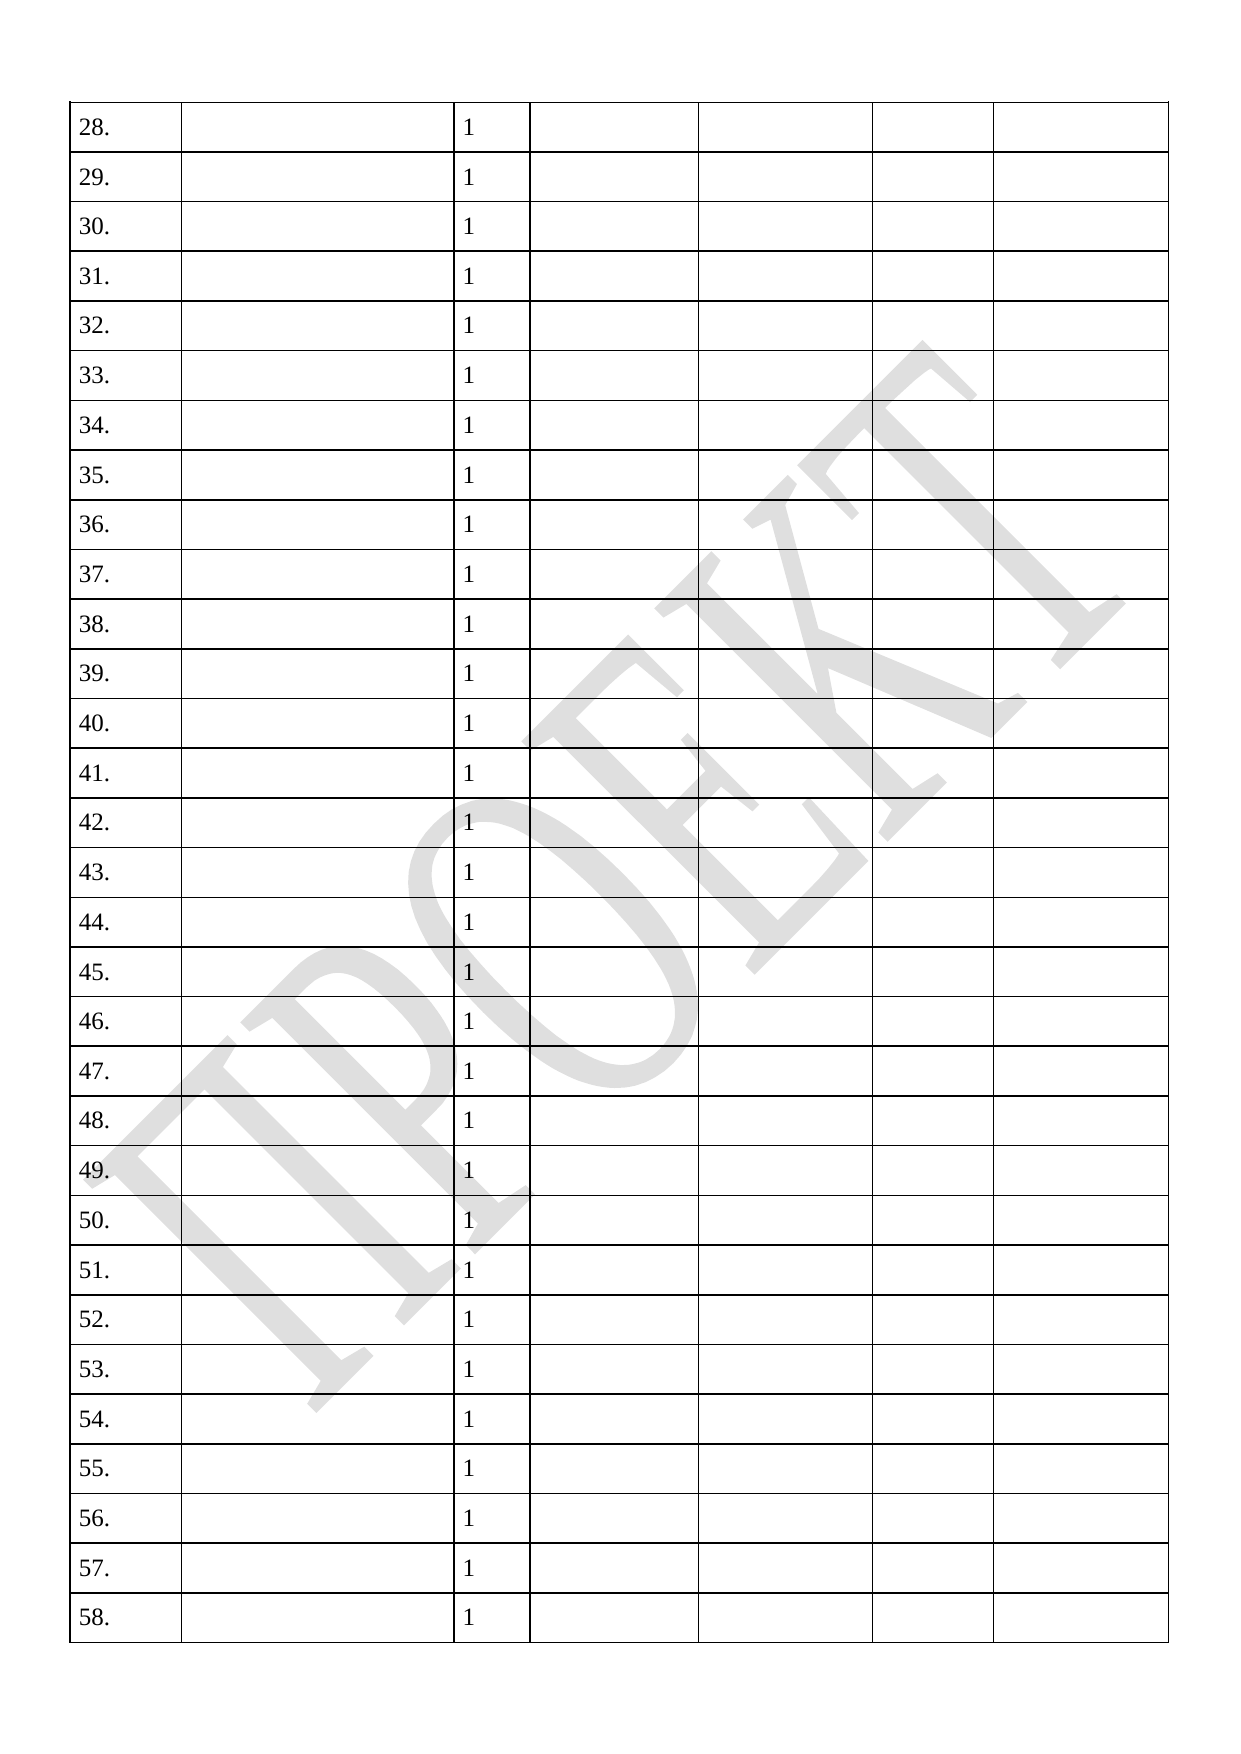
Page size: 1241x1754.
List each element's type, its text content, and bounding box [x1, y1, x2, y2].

table_cell [699, 1544, 872, 1592]
table_cell [994, 451, 1168, 499]
table_cell [873, 1544, 993, 1592]
table_cell [873, 202, 993, 250]
table_cell [531, 898, 698, 946]
table_cell 1 [455, 252, 529, 300]
table_cell [699, 501, 872, 548]
table_cell [994, 1345, 1168, 1393]
table_cell [699, 1494, 872, 1542]
table_cell [182, 252, 453, 300]
table_cell 49. [71, 1146, 181, 1194]
table_cell [699, 252, 872, 300]
table_cell [994, 550, 1168, 598]
table_cell [182, 699, 453, 747]
table_cell [873, 1395, 993, 1443]
table_cell [873, 351, 993, 399]
table_cell [531, 1146, 698, 1194]
table_cell 1 [455, 749, 529, 797]
table_cell [699, 1594, 872, 1642]
table_cell 36. [71, 501, 181, 548]
table_cell [994, 848, 1168, 896]
table_cell [873, 1047, 993, 1095]
table_cell [994, 252, 1168, 300]
table_cell [873, 600, 993, 648]
table_cell [182, 153, 453, 201]
table_cell [699, 550, 872, 598]
table_cell [531, 252, 698, 300]
table_cell [873, 997, 993, 1045]
table_cell [699, 202, 872, 250]
table_cell [994, 1494, 1168, 1542]
table_cell [994, 898, 1168, 946]
table_cell [699, 1246, 872, 1294]
table_cell 1 [455, 650, 529, 698]
table_cell 1 [455, 1345, 529, 1393]
table_cell [182, 550, 453, 598]
table_cell [699, 1047, 872, 1095]
table_header 1 [455, 103, 529, 151]
table_cell 29. [71, 153, 181, 201]
table_cell [873, 749, 993, 797]
table_cell [873, 1146, 993, 1194]
table_cell [699, 302, 872, 350]
table_cell [873, 699, 993, 747]
table_cell [699, 1146, 872, 1194]
table_cell 1 [455, 501, 529, 548]
table_cell [182, 799, 453, 847]
table_cell 1 [455, 600, 529, 648]
table_cell [182, 650, 453, 698]
table_cell [699, 401, 872, 449]
table_cell [531, 799, 698, 847]
table_cell [994, 1544, 1168, 1592]
table_cell [182, 1345, 453, 1393]
table_cell [531, 1097, 698, 1145]
table_cell [182, 1544, 453, 1592]
table_cell [531, 699, 698, 747]
table_cell 32. [71, 302, 181, 350]
table_cell [182, 202, 453, 250]
table_cell [994, 202, 1168, 250]
table_cell [994, 1445, 1168, 1493]
table_cell [994, 600, 1168, 648]
table_cell 33. [71, 351, 181, 399]
table_cell 1 [455, 948, 529, 996]
table_cell 1 [455, 202, 529, 250]
table_cell [699, 699, 872, 747]
table_cell [699, 1445, 872, 1493]
table_cell 1 [455, 1246, 529, 1294]
table_cell [994, 997, 1168, 1045]
table_cell [994, 799, 1168, 847]
table_cell [699, 600, 872, 648]
table_cell 46. [71, 997, 181, 1045]
table_cell 51. [71, 1246, 181, 1294]
table_cell [873, 1494, 993, 1542]
table_cell 1 [455, 1146, 529, 1194]
table_cell [699, 650, 872, 698]
table_header [994, 103, 1168, 151]
table_cell [182, 302, 453, 350]
table_cell [182, 351, 453, 399]
table_cell 31. [71, 252, 181, 300]
table_cell 42. [71, 799, 181, 847]
table_cell [182, 1494, 453, 1542]
table_cell 45. [71, 948, 181, 996]
table_cell 1 [455, 997, 529, 1045]
table_cell 1 [455, 451, 529, 499]
table_cell [531, 848, 698, 896]
table_cell 43. [71, 848, 181, 896]
table_header 28. [71, 103, 181, 151]
table_cell [873, 451, 993, 499]
table_cell 1 [455, 1047, 529, 1095]
table_cell 53. [71, 1345, 181, 1393]
table_cell 57. [71, 1544, 181, 1592]
table_cell [873, 948, 993, 996]
table_cell [699, 1345, 872, 1393]
table_cell [182, 1296, 453, 1343]
table_cell 44. [71, 898, 181, 946]
table_cell [994, 351, 1168, 399]
table_header [699, 103, 872, 151]
table_cell [994, 650, 1168, 698]
table_cell [531, 948, 698, 996]
table_cell [182, 898, 453, 946]
table_cell 1 [455, 898, 529, 946]
table_cell [531, 550, 698, 598]
table_cell 50. [71, 1196, 181, 1244]
table_cell [873, 1196, 993, 1244]
table_cell [182, 1047, 453, 1095]
table_cell 1 [455, 550, 529, 598]
table_cell [994, 1594, 1168, 1642]
table_cell [531, 600, 698, 648]
table_header [873, 103, 993, 151]
table_cell 30. [71, 202, 181, 250]
table_cell [994, 1097, 1168, 1145]
table_cell 34. [71, 401, 181, 449]
table_cell 1 [455, 1395, 529, 1443]
table_cell [994, 1246, 1168, 1294]
table_cell 41. [71, 749, 181, 797]
table_cell [873, 1594, 993, 1642]
table_cell [994, 1296, 1168, 1343]
table_cell [182, 1246, 453, 1294]
table_cell [994, 1047, 1168, 1095]
table_cell [182, 501, 453, 548]
table_cell 58. [71, 1594, 181, 1642]
table_cell [531, 1196, 698, 1244]
table_cell [531, 1246, 698, 1294]
table_cell [699, 1395, 872, 1443]
table_cell [182, 749, 453, 797]
table_cell 39. [71, 650, 181, 698]
table_cell [873, 1246, 993, 1294]
table_cell 52. [71, 1296, 181, 1343]
table_header [182, 103, 453, 151]
table_cell [994, 699, 1168, 747]
table_cell 1 [455, 1097, 529, 1145]
table_cell [182, 948, 453, 996]
table_cell [873, 252, 993, 300]
table_cell [182, 1097, 453, 1145]
table_cell [531, 1544, 698, 1592]
table_cell [699, 948, 872, 996]
table_cell [699, 1196, 872, 1244]
table_cell [994, 1395, 1168, 1443]
table_cell [699, 749, 872, 797]
table_cell 1 [455, 1594, 529, 1642]
table_cell 48. [71, 1097, 181, 1145]
table_cell [994, 302, 1168, 350]
table_cell 37. [71, 550, 181, 598]
table_cell 1 [455, 848, 529, 896]
table_cell 1 [455, 1445, 529, 1493]
table_cell [182, 848, 453, 896]
table_cell [699, 799, 872, 847]
table_cell [873, 1296, 993, 1343]
table_cell [182, 1395, 453, 1443]
table_cell 1 [455, 799, 529, 847]
table_cell [994, 948, 1168, 996]
table_cell [873, 501, 993, 548]
table_cell [531, 1395, 698, 1443]
table_cell 1 [455, 1494, 529, 1542]
table_cell [699, 997, 872, 1045]
table_cell [994, 401, 1168, 449]
table_cell 1 [455, 401, 529, 449]
table_cell [873, 1445, 993, 1493]
table_cell [531, 650, 698, 698]
table_cell 1 [455, 1544, 529, 1592]
table_cell [873, 153, 993, 201]
table_cell [531, 451, 698, 499]
table_cell [994, 749, 1168, 797]
table_cell [531, 1445, 698, 1493]
table_cell [531, 1345, 698, 1393]
table_cell [531, 153, 698, 201]
table_cell [699, 898, 872, 946]
table_cell 1 [455, 153, 529, 201]
table_cell [994, 153, 1168, 201]
table_cell [531, 1494, 698, 1542]
table_cell 54. [71, 1395, 181, 1443]
table_cell 47. [71, 1047, 181, 1095]
table_cell [699, 1296, 872, 1343]
table_cell [531, 1594, 698, 1642]
table_cell [873, 799, 993, 847]
table_cell [531, 501, 698, 548]
table_cell [873, 550, 993, 598]
table_cell [699, 451, 872, 499]
table_cell [182, 401, 453, 449]
table_cell [182, 600, 453, 648]
table_cell 1 [455, 699, 529, 747]
table_cell [699, 848, 872, 896]
table_cell 40. [71, 699, 181, 747]
table_cell [182, 1594, 453, 1642]
table_cell [531, 351, 698, 399]
table_cell 56. [71, 1494, 181, 1542]
table_cell 35. [71, 451, 181, 499]
table_header [531, 103, 698, 151]
table_cell 38. [71, 600, 181, 648]
table_cell [873, 848, 993, 896]
table_cell [531, 401, 698, 449]
table_cell [994, 501, 1168, 548]
table_cell [994, 1146, 1168, 1194]
table_cell [873, 401, 993, 449]
table_cell [531, 1296, 698, 1343]
table_cell [994, 1196, 1168, 1244]
table_cell [531, 202, 698, 250]
table_cell [531, 1047, 698, 1095]
table_cell [873, 1345, 993, 1393]
table_cell [531, 997, 698, 1045]
table_cell [873, 898, 993, 946]
table_cell [182, 997, 453, 1045]
table_cell [182, 1196, 453, 1244]
table_cell 55. [71, 1445, 181, 1493]
table_cell [699, 351, 872, 399]
table_cell [873, 650, 993, 698]
table_cell 1 [455, 351, 529, 399]
table_cell [699, 1097, 872, 1145]
table_cell [182, 451, 453, 499]
table_cell [699, 153, 872, 201]
table_cell [531, 302, 698, 350]
table_cell [182, 1445, 453, 1493]
table_cell [873, 302, 993, 350]
table_cell 1 [455, 1296, 529, 1343]
table_cell 1 [455, 1196, 529, 1244]
table_cell 1 [455, 302, 529, 350]
table_cell [182, 1146, 453, 1194]
table_cell [531, 749, 698, 797]
table_cell [873, 1097, 993, 1145]
